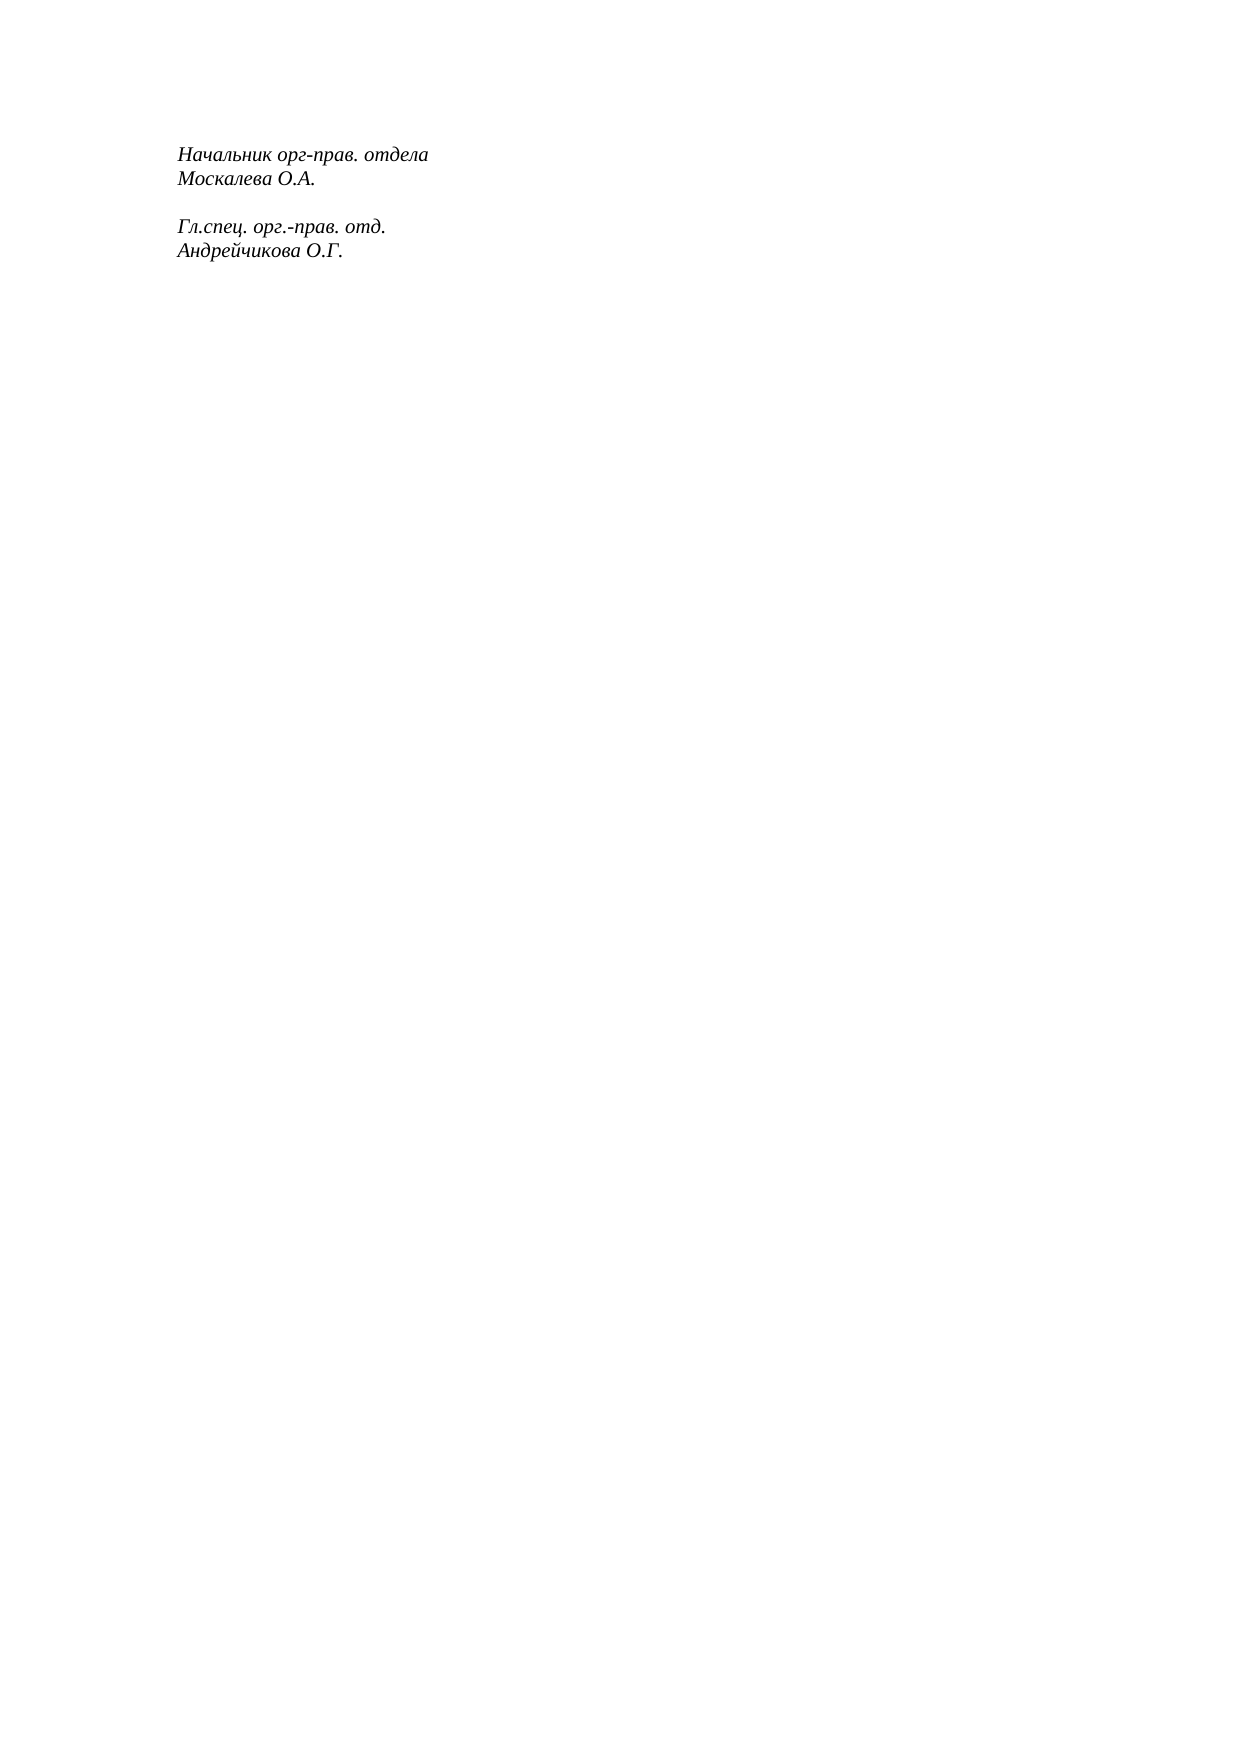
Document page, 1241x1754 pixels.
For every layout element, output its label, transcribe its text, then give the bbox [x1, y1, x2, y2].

text Андрейчикова О.Г. [177, 238, 1152, 262]
text Гл.спец. орг.-прав. отд. [177, 214, 1152, 238]
text Москалева О.А. [177, 166, 1152, 190]
text Начальник орг-прав. отдела [177, 142, 1152, 166]
